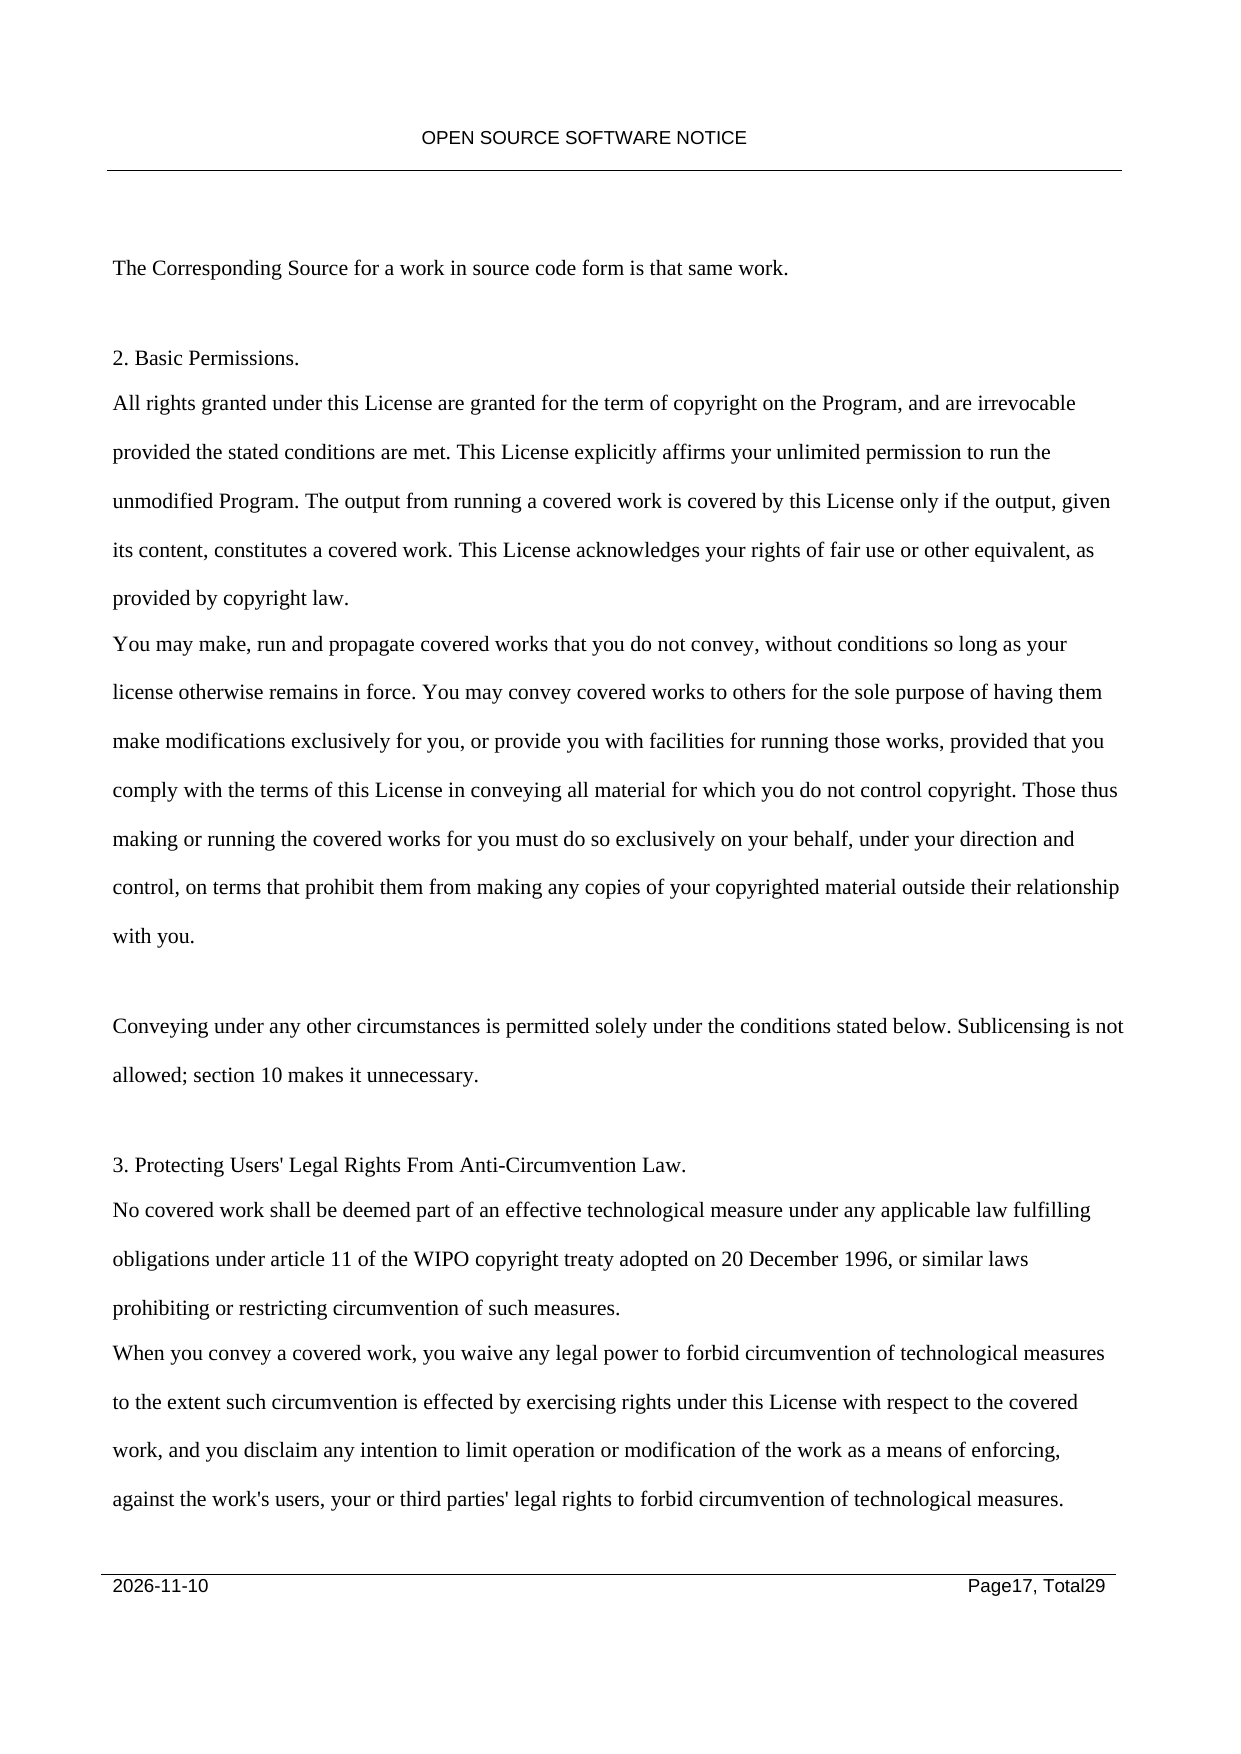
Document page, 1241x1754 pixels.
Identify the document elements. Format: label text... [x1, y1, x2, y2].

text When you convey a covered work, you waive any legal power to forbid circumvention of technological measures to the extent such circumvention is effected by exercising rights under this License with respect to the covered work, and you disclaim any intention to limit operation or modification of the work as a means of enforcing, against the work's users, your or third parties' legal rights to forbid circumvention of technological measures. [112, 1336, 1128, 1515]
text 2. Basic Permissions. [112, 342, 1128, 374]
text No covered work shall be deemed part of an effective technological measure under any applicable law fulfilling obligations under article 11 of the WIPO copyright treaty adopted on 20 December 1996, or similar laws prohibiting or restricting circumvention of such measures. [112, 1194, 1128, 1324]
text You may make, run and propagate covered works that you do not convey, without conditions so long as your license otherwise remains in force. You may convey covered works to others for the sole purpose of having them make modifications exclusively for you, or provide you with facilities for running those works, provided that you comply with the terms of this License in conveying all material for which you do not control copyright. Those thus making or running the covered works for you must do so exclusively on your behalf, under your direction and control, on terms that prohibit them from making any copies of your copyrighted material outside their relationship with you. [112, 627, 1128, 952]
text 3. Protecting Users' Legal Rights From Anti-Circumvention Law. [112, 1148, 1128, 1181]
text All rights granted under this License are granted for the term of copyright on the Program, and are irrevocable provided the stated conditions are met. This License explicitly affirms your unlimited permission to run the unmodified Program. The output from running a covered work is covered by this License only if the output, given its content, constitutes a covered work. This License acknowledges your rights of fair use or other equivalent, as provided by copyright law. [112, 387, 1128, 614]
text Conveying under any other circumstances is permitted solely under the conditions stated below. Sublicensing is not allowed; section 10 makes it unnecessary. [112, 1009, 1128, 1091]
text The Corresponding Source for a work in source code form is that same work. [112, 251, 1128, 284]
